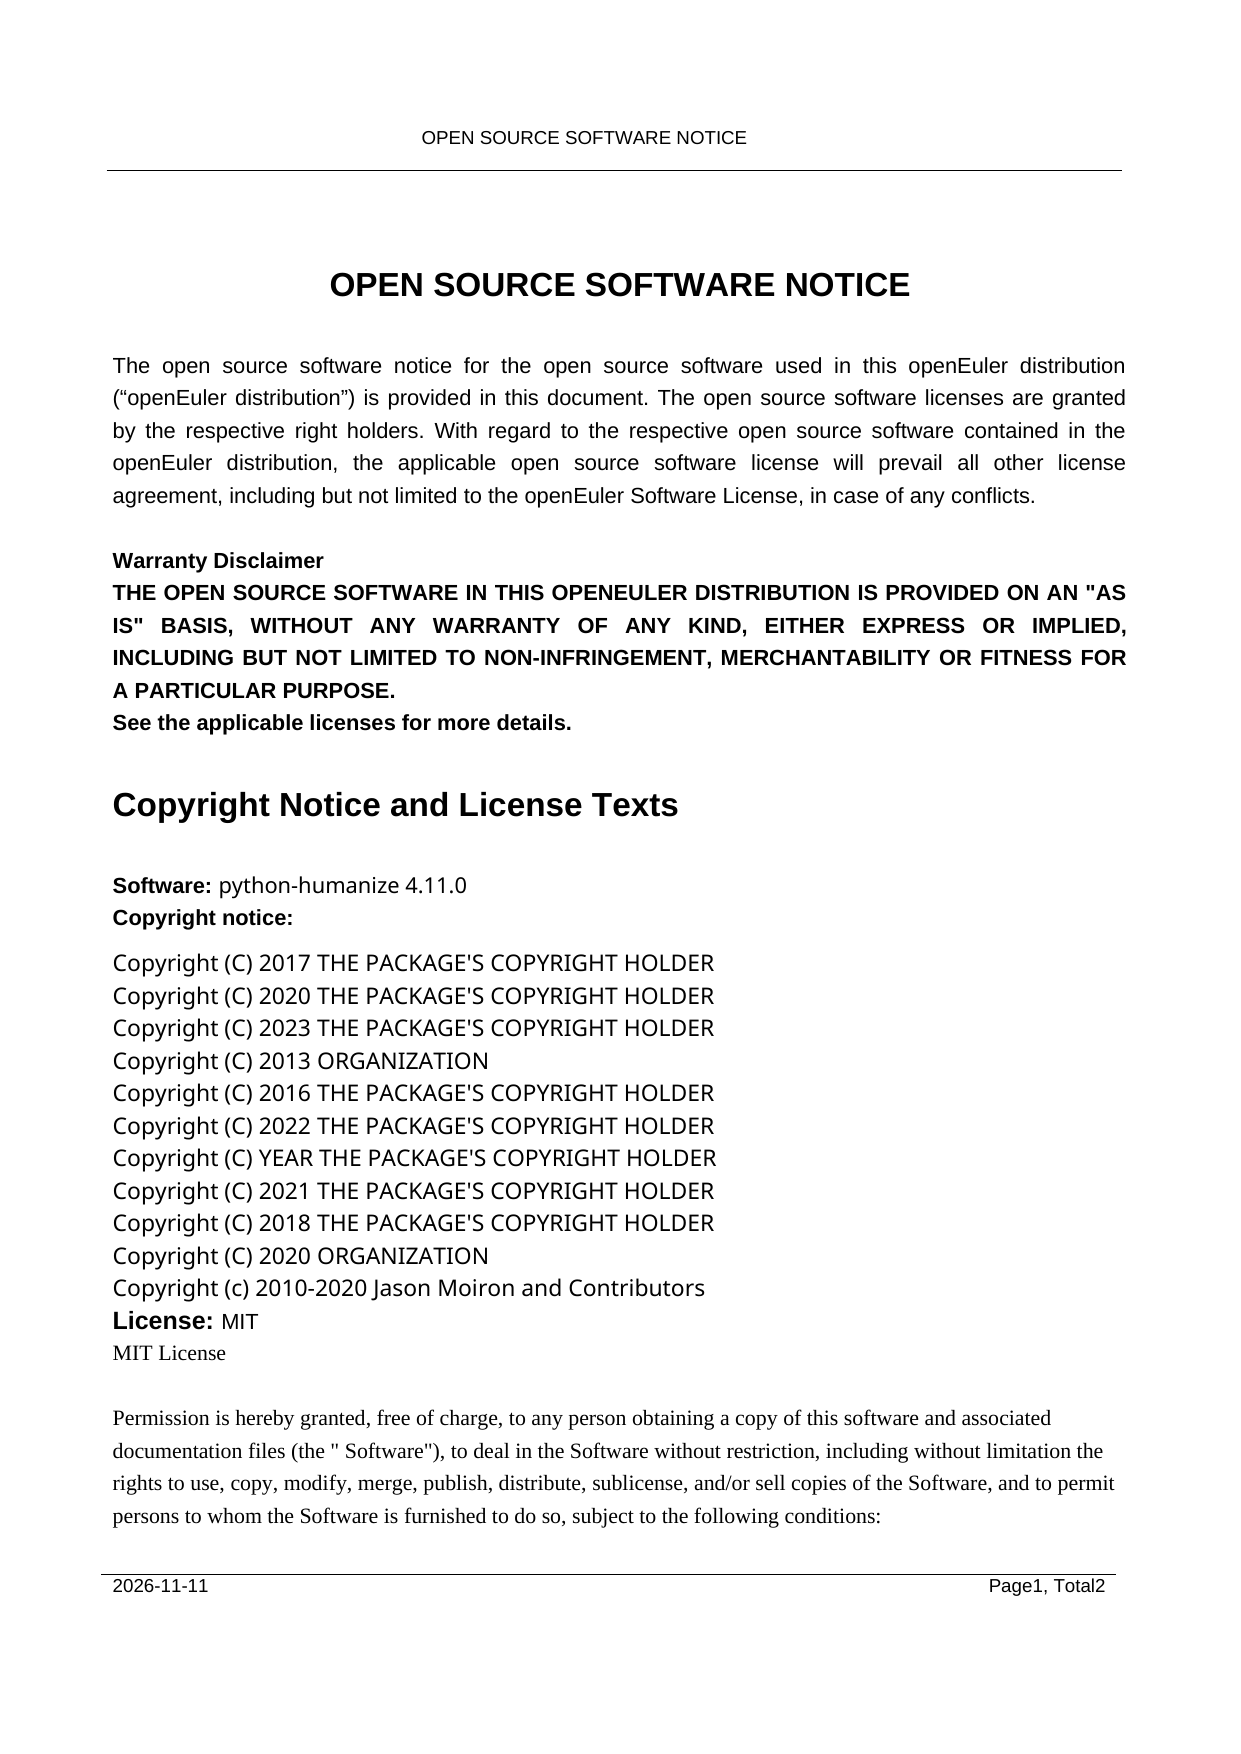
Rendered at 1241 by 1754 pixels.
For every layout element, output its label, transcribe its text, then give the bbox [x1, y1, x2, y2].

text Copyright (C) 2017 THE PACKAGE'S COPYRIGHT HOLDER [112, 947, 1128, 979]
text THE OPEN SOURCE SOFTWARE IN THIS OPENEULER DISTRIBUTION IS PROVIDED ON AN "AS IS" BASIS, WITHOUT ANY WARRANTY OF ANY KIND, EITHER EXPRESS OR IMPLIED, INCLUDING BUT NOT LIMITED TO NON-INFRINGEMENT, MERCHANTABILITY OR FITNESS FOR A PARTICULAR PURPOSE. See the applicable licenses for more details. [112, 576, 1128, 739]
text Warranty Disclaimer [112, 544, 1128, 576]
text Copyright (C) 2021 THE PACKAGE'S COPYRIGHT HOLDER [112, 1174, 1128, 1207]
text OPEN SOURCE SOFTWARE NOTICE [112, 251, 1128, 316]
text Copyright (C) 2022 THE PACKAGE'S COPYRIGHT HOLDER [112, 1109, 1128, 1142]
text Copyright (C) 2020 THE PACKAGE'S COPYRIGHT HOLDER [112, 979, 1128, 1012]
text Copyright (C) 2013 ORGANIZATION [112, 1044, 1128, 1077]
text Copyright Notice and License Texts [112, 771, 1128, 836]
text Copyright (C) 2016 THE PACKAGE'S COPYRIGHT HOLDER [112, 1077, 1128, 1109]
text The open source software notice for the open source software used in this openEuler distribution (“openEuler distribution”) is provided in this document. The open source software licenses are granted by the respective right holders. With regard to the respective open source software contained in the openEuler distribution, the applicable open source software license will prevail all other license agreement, including but not limited to the openEuler Software License, in case of any conflicts. [112, 349, 1128, 511]
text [112, 1337, 1128, 1532]
text Copyright (C) YEAR THE PACKAGE'S COPYRIGHT HOLDER [112, 1142, 1128, 1174]
text Copyright (C) 2023 THE PACKAGE'S COPYRIGHT HOLDER [112, 1012, 1128, 1044]
text Copyright notice: [112, 901, 1128, 934]
text License: MIT [112, 1304, 1128, 1337]
text Copyright (C) 2020 ORGANIZATION [112, 1239, 1128, 1272]
title Software: python-humanize 4.11.0 [112, 869, 1128, 901]
text Copyright (C) 2018 THE PACKAGE'S COPYRIGHT HOLDER [112, 1207, 1128, 1239]
text Copyright (c) 2010-2020 Jason Moiron and Contributors [112, 1272, 1128, 1304]
